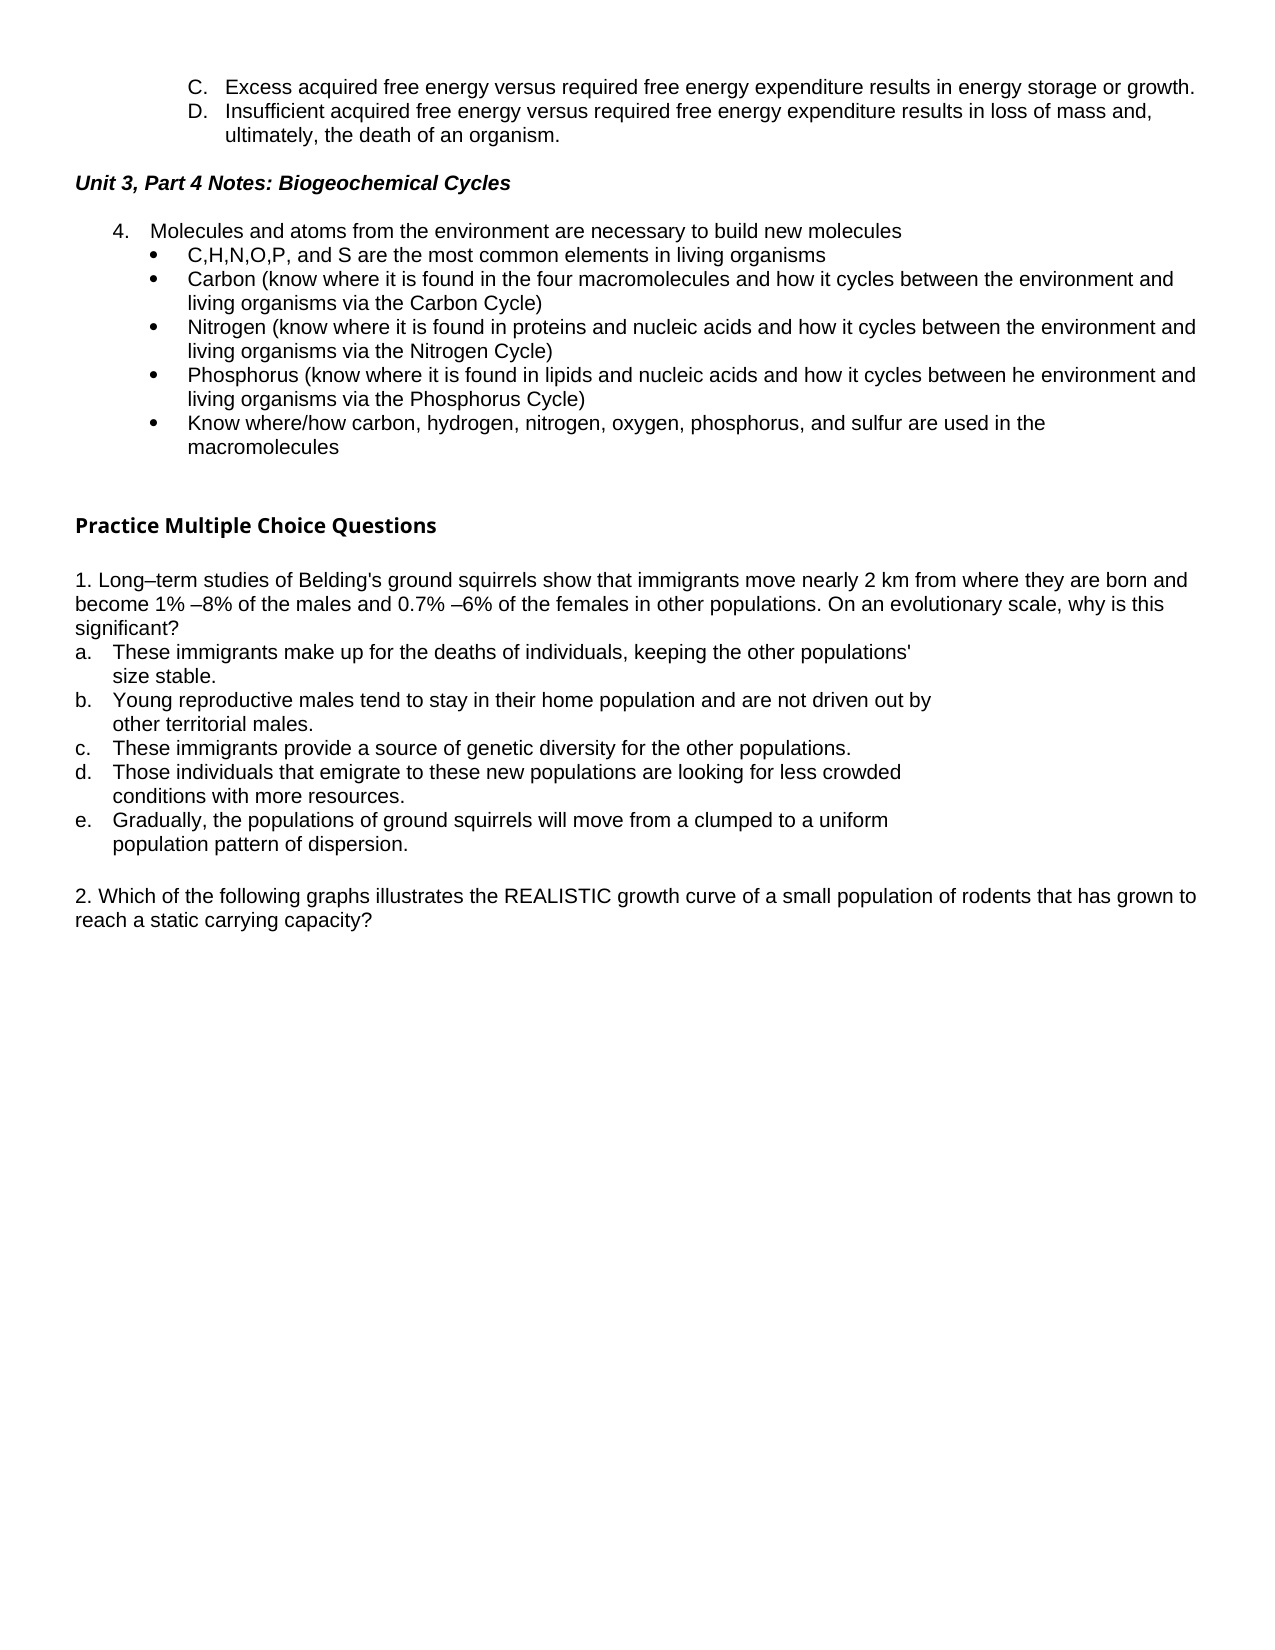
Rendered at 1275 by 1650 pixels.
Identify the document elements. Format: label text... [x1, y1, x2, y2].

table_cell Young reproductive males tend to stay in their home population and are not driven out by other territorial males. [108, 688, 952, 736]
text 1. Long–term studies of Belding's ground squirrels show that immigrants move nearly 2 km from where they are born and become 1% –8% of the males and 0.7% –6% of the females in other populations. On an evolutionary scale, why is this significant? [75, 568, 1200, 640]
table_cell b. [70, 688, 108, 736]
list Carbon (know where it is found in the four macromolecules and how it cycles between the environment and living organisms via the Carbon Cycle) [150, 267, 1200, 315]
list Molecules and atoms from the environment are necessary to build new molecules [112, 219, 1200, 243]
list Nitrogen (know where it is found in proteins and nucleic acids and how it cycles between the environment and living organisms via the Nitrogen Cycle) [150, 315, 1200, 363]
table_cell e. [70, 808, 108, 856]
list Excess acquired free energy versus required free energy expenditure results in energy storage or growth. [187, 75, 1200, 99]
list Insufficient acquired free energy versus required free energy expenditure results in loss of mass and, ultimately, the death of an organism. [187, 99, 1200, 147]
table_cell Those individuals that emigrate to these new populations are looking for less crowded conditions with more resources. [108, 760, 952, 808]
table_header a. [70, 640, 108, 688]
table_header These immigrants make up for the deaths of individuals, keeping the other populations' size stable. [108, 640, 952, 688]
list Know where/how carbon, hydrogen, nitrogen, oxygen, phosphorus, and sulfur are used in the macromolecules [150, 411, 1200, 459]
text 2. Which of the following graphs illustrates the REALISTIC growth curve of a small population of rodents that has grown to reach a static carrying capacity? [75, 884, 1200, 932]
text Unit 3, Part 4 Notes: Biogeochemical Cycles [75, 171, 1200, 195]
table_cell Gradually, the populations of ground squirrels will move from a clumped to a uniform population pattern of dispersion. [108, 808, 952, 856]
table_cell d. [70, 760, 108, 808]
list C,H,N,O,P, and S are the most common elements in living organisms [150, 243, 1200, 267]
text Practice Multiple Choice Questions [75, 511, 1200, 540]
list Phosphorus (know where it is found in lipids and nucleic acids and how it cycles between he environment and living organisms via the Phosphorus Cycle) [150, 363, 1200, 411]
table_cell c. [70, 736, 108, 760]
table_cell These immigrants provide a source of genetic diversity for the other populations. [108, 736, 952, 760]
